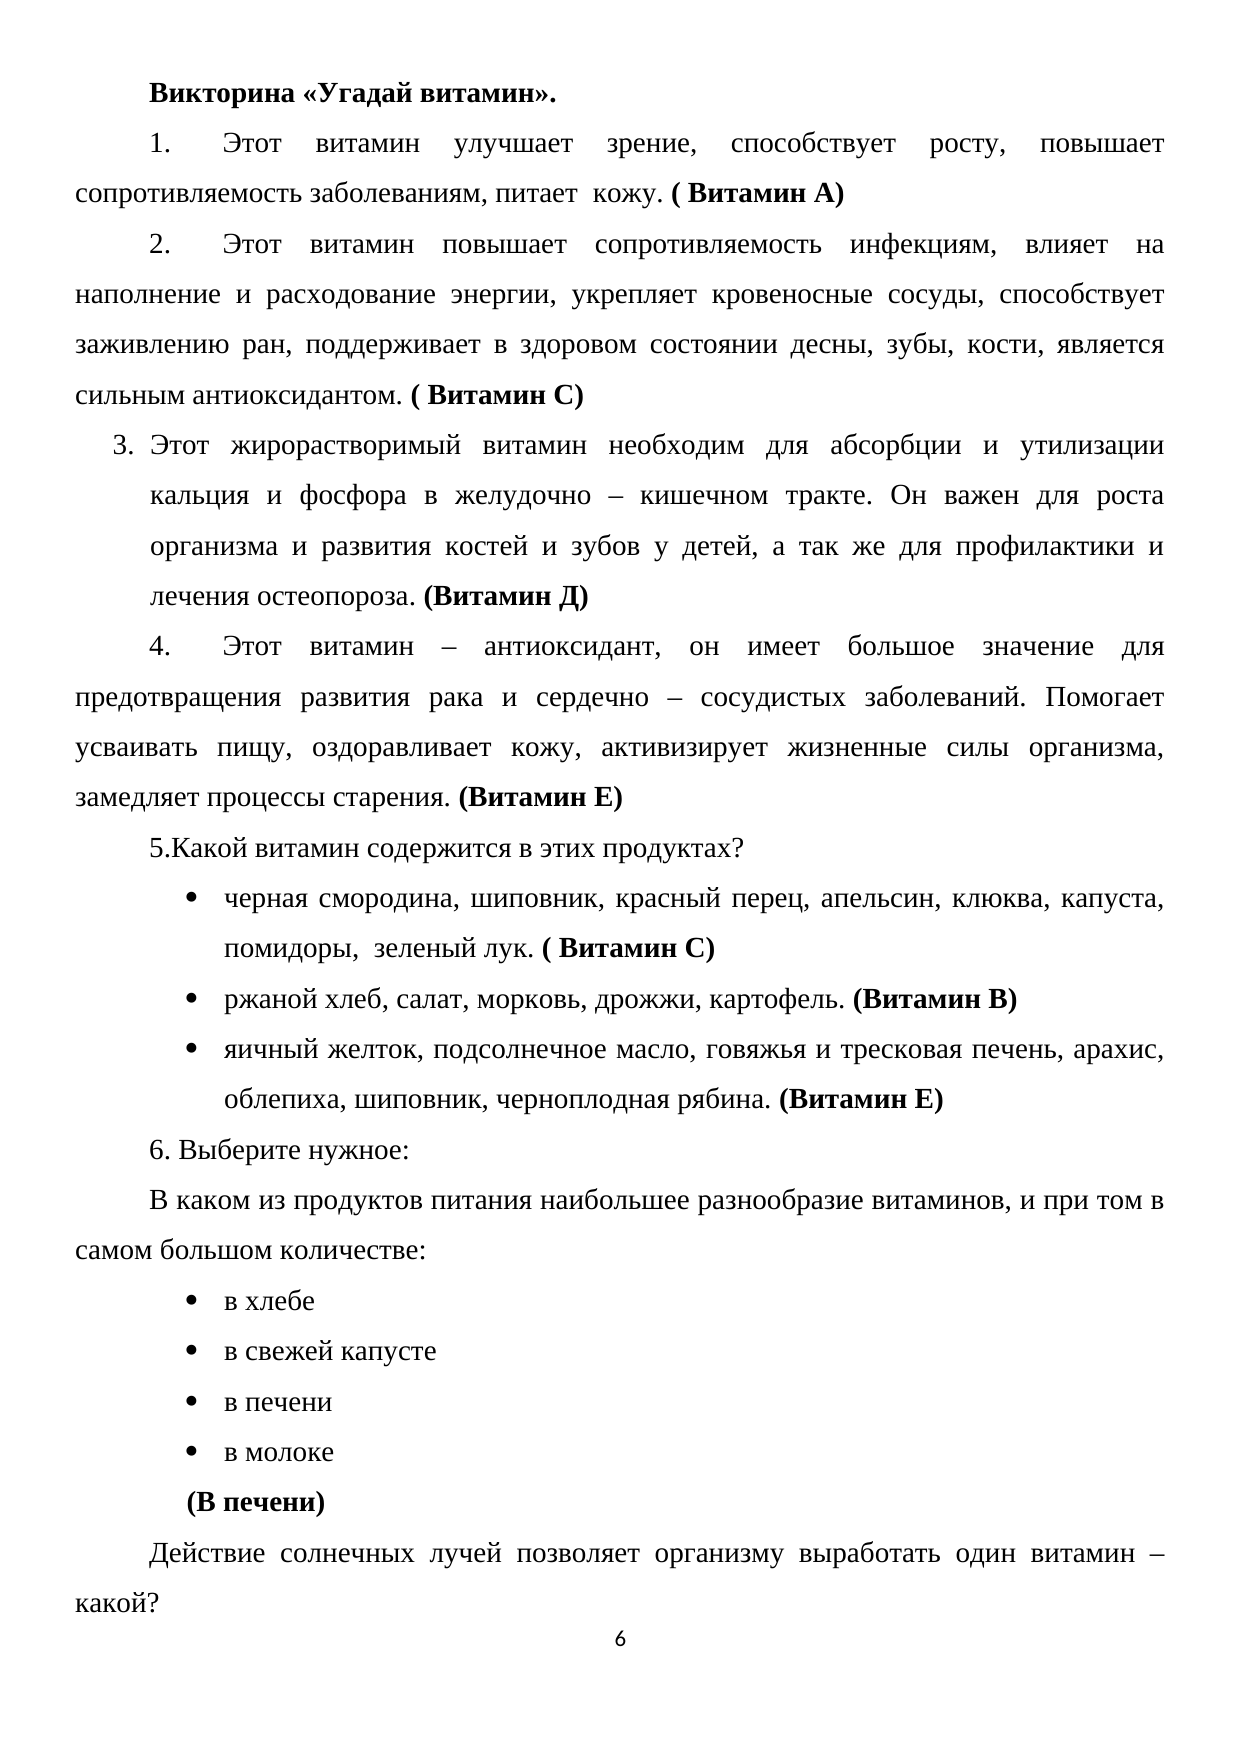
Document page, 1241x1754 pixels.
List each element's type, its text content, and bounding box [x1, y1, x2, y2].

text 6. Выберите нужное: [75, 1132, 1165, 1165]
list в хлебе [186, 1283, 1165, 1316]
list в печени [186, 1384, 1165, 1417]
text В каком из продуктов питания наибольшее разнообразие витаминов, и при том в самом большом количестве: [75, 1182, 1165, 1266]
list ржаной хлеб, салат, морковь, дрожжи, картофель. (Витамин В) [186, 981, 1165, 1014]
list Этот витамин повышает сопротивляемость инфекциям, влияет на наполнение и расходование энергии, укрепляет кровеносные сосуды, способствует заживлению ран, поддерживает в здоровом состоянии десны, зубы, кости, является сильным антиоксидантом. ( Витамин С) [75, 226, 1165, 410]
text Действие солнечных лучей позволяет организму выработать один витамин – какой? [75, 1535, 1165, 1619]
list Этот витамин – антиоксидант, он имеет большое значение для предотвращения развития рака и сердечно – сосудистых заболеваний. Помогает усваивать пищу, оздоравливает кожу, активизирует жизненные силы организма, замедляет процессы старения. (Витамин Е) [75, 628, 1165, 813]
text Викторина «Угадай витамин». [149, 75, 1165, 108]
list черная смородина, шиповник, красный перец, апельсин, клюква, капуста, помидоры, зеленый лук. ( Витамин С) [186, 880, 1165, 964]
text 5.Какой витамин содержится в этих продуктах? [75, 830, 1165, 863]
list Этот витамин улучшает зрение, способствует росту, повышает сопротивляемость заболеваниям, питает кожу. ( Витамин А) [75, 125, 1165, 209]
text (В печени) [186, 1484, 1165, 1518]
list яичный желток, подсолнечное масло, говяжья и тресковая печень, арахис, облепиха, шиповник, черноплодная рябина. (Витамин Е) [186, 1031, 1165, 1115]
list Этот жирорастворимый витамин необходим для абсорбции и утилизации кальция и фосфора в желудочно – кишечном тракте. Он важен для роста организма и развития костей и зубов у детей, а так же для профилактики и лечения остеопороза. (Витамин Д) [112, 427, 1165, 612]
list в свежей капусте [186, 1333, 1165, 1367]
list в молоке [186, 1434, 1165, 1468]
